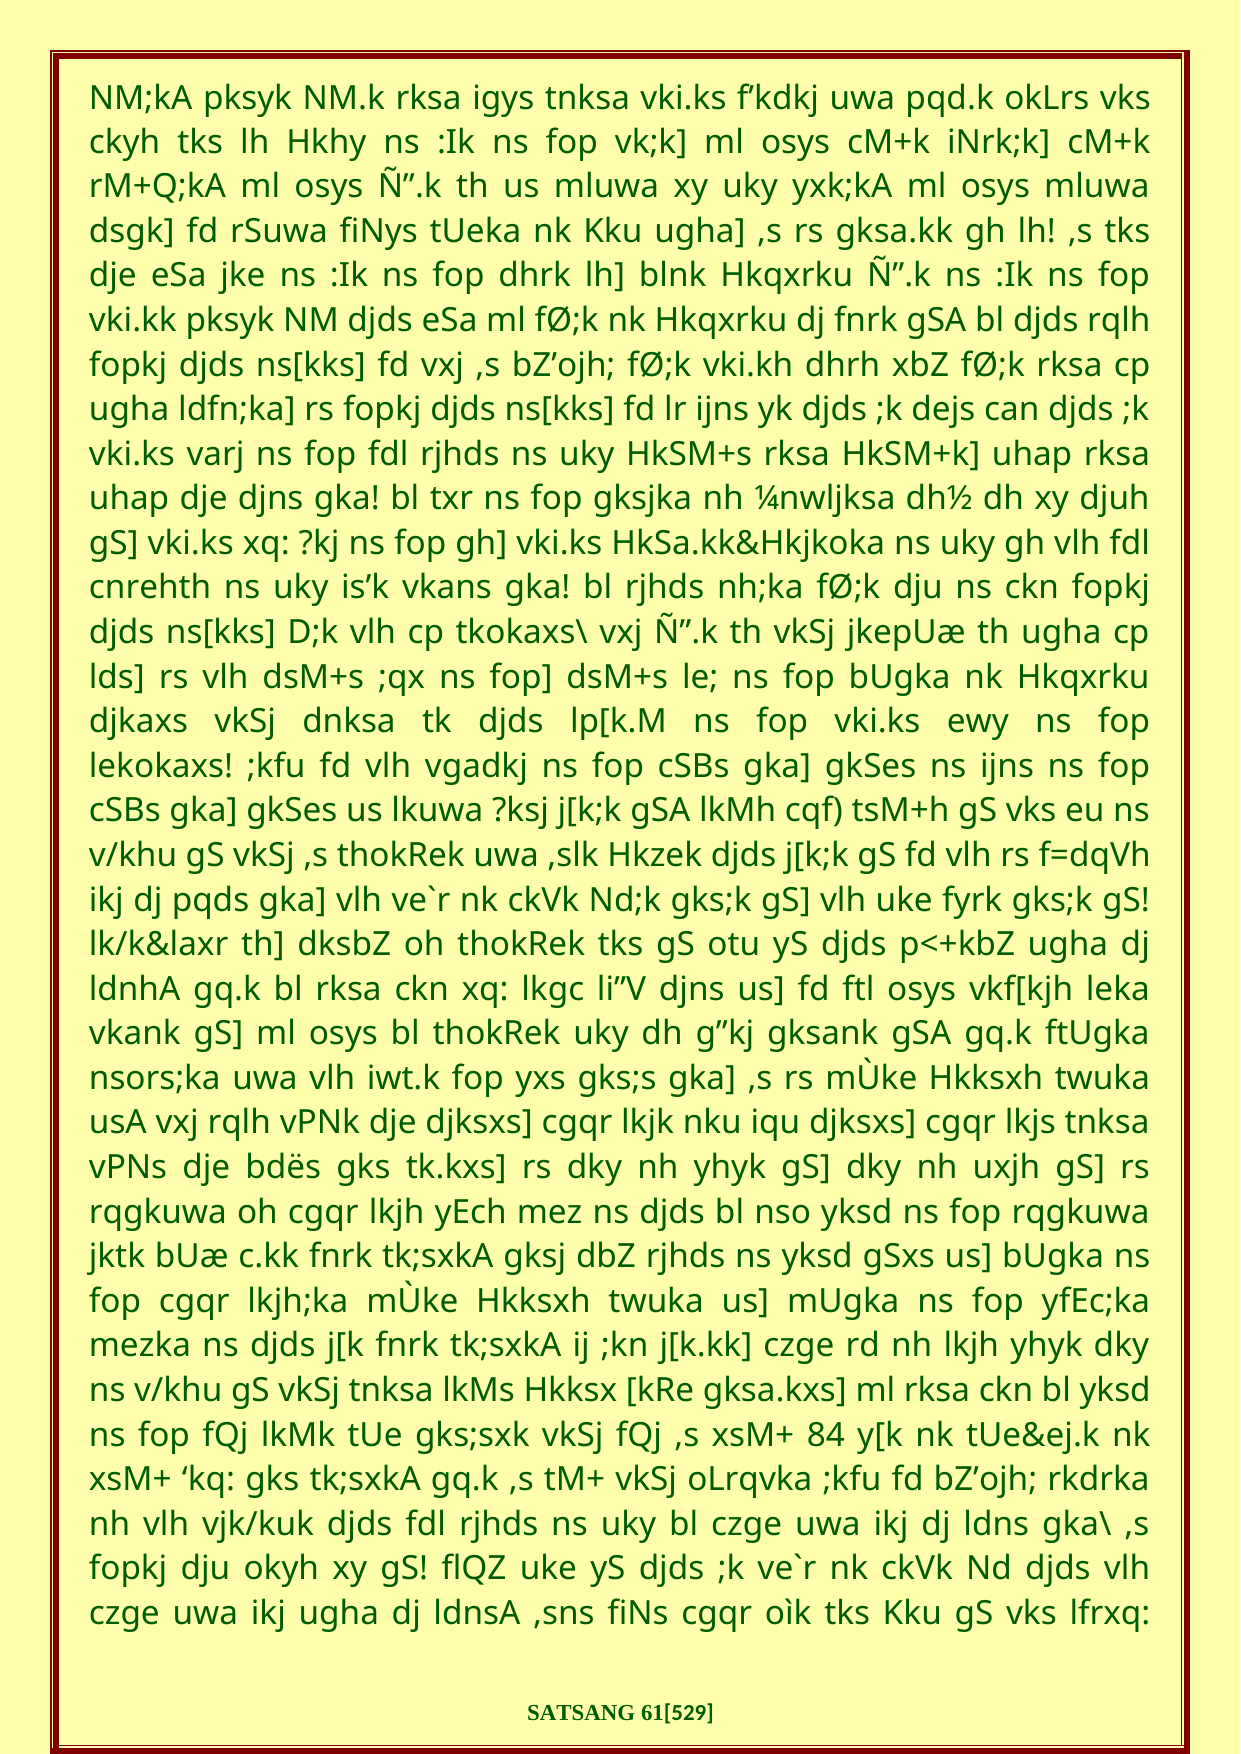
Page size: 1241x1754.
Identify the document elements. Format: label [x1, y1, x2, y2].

text [89, 74, 1152, 1634]
